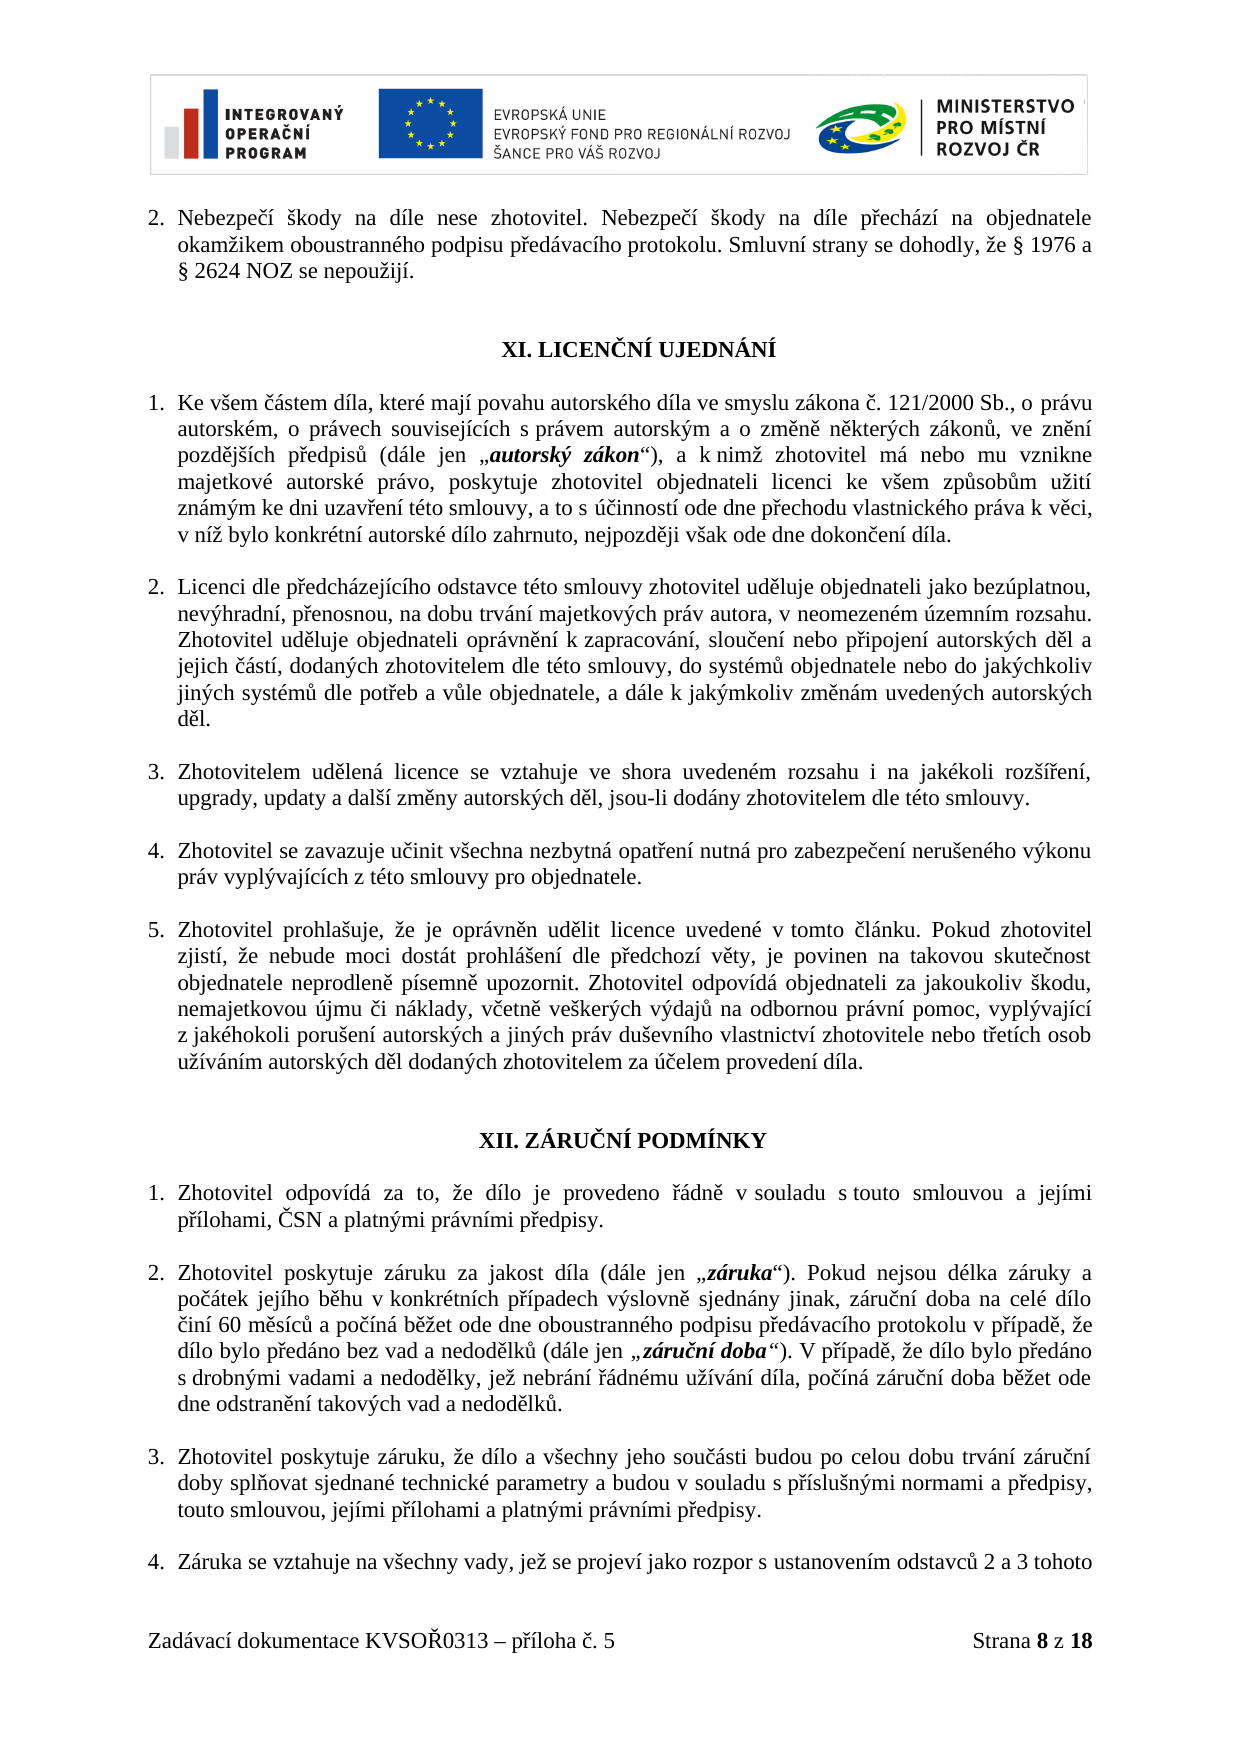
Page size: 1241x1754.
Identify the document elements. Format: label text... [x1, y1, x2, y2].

list Ke všem částem díla, které mají povahu autorského díla ve smyslu zákona č. 121/2000 Sb., o právu autorském, o právech souvisejících s právem autorským a o změně některých zákonů, ve znění pozdějších předpisů (dále jen „autorský zákon“), a k nimž zhotovitel má nebo mu vznikne majetkové autorské právo, poskytuje zhotovitel objednateli licenci ke všem způsobům užití známým ke dni uzavření této smlouvy, a to s účinností ode dne přechodu vlastnického práva k věci, v níž bylo konkrétní autorské dílo zahrnuto, nejpozději však ode dne dokončení díla. [148, 389, 1093, 547]
list Licenci dle předcházejícího odstavce této smlouvy zhotovitel uděluje objednateli jako bezúplatnou, nevýhradní, přenosnou, na dobu trvání majetkových práv autora, v neomezeném územním rozsahu. Zhotovitel uděluje objednateli oprávnění k zapracování, sloučení nebo připojení autorských děl a jejich částí, dodaných zhotovitelem dle této smlouvy, do systémů objednatele nebo do jakýchkoliv jiných systémů dle potřeb a vůle objednatele, a dále k jakýmkoliv změnám uvedených autorských děl. [148, 573, 1093, 731]
list Zhotovitel prohlašuje, že je oprávněn udělit licence uvedené v tomto článku. Pokud zhotovitel zjistí, že nebude moci dostát prohlášení dle předchozí věty, je povinen na takovou skutečnost objednatele neprodleně písemně upozornit. Zhotovitel odpovídá objednateli za jakoukoliv škodu, nemajetkovou újmu či náklady, včetně veškerých výdajů na odbornou právní pomoc, vyplývající z jakéhokoli porušení autorských a jiných práv duševního vlastnictví zhotovitele nebo třetích osob užíváním autorských děl dodaných zhotovitelem za účelem provedení díla. [148, 916, 1093, 1074]
list Nebezpečí škody na díle nese zhotovitel. Nebezpečí škody na díle přechází na objednatele okamžikem oboustranného podpisu předávacího protokolu. Smluvní strany se dohodly, že § 1976 a § 2624 NOZ se nepoužijí. [148, 204, 1093, 283]
list XI. licenční ujednání [185, 336, 1093, 362]
picture [147, 73, 1093, 176]
list Zhotovitelem udělená licence se vztahuje ve shora uvedeném rozsahu i na jakékoli rozšíření, upgrady, updaty a další změny autorských děl, jsou-li dodány zhotovitelem dle této smlouvy. [148, 758, 1093, 811]
list Zhotovitel poskytuje záruku, že dílo a všechny jeho součásti budou po celou dobu trvání záruční doby splňovat sjednané technické parametry a budou v souladu s příslušnými normami a předpisy, touto smlouvou, jejími přílohami a platnými právními předpisy. [148, 1443, 1093, 1522]
list Zhotovitel se zavazuje učinit všechna nezbytná opatření nutná pro zabezpečení nerušeného výkonu práv vyplývajících z této smlouvy pro objednatele. [148, 837, 1093, 889]
list Zhotovitel poskytuje záruku za jakost díla (dále jen „záruka“). Pokud nejsou délka záruky a počátek jejího běhu v konkrétních případech výslovně sjednány jinak, záruční doba na celé dílo činí 60 měsíců a počíná běžet ode dne oboustranného podpisu předávacího protokolu v případě, že dílo bylo předáno bez vad a nedodělků (dále jen „záruční doba“). V případě, že dílo bylo předáno s drobnými vadami a nedodělky, jež nebrání řádnému užívání díla, počíná záruční doba běžet ode dne odstranění takových vad a nedodělků. [148, 1258, 1093, 1417]
list XII. ZÁRUČNÍ PODMÍNKY [148, 1127, 1093, 1153]
list Zhotovitel odpovídá za to, že dílo je provedeno řádně v souladu s touto smlouvou a jejími přílohami, ČSN a platnými právními předpisy. [148, 1179, 1093, 1232]
